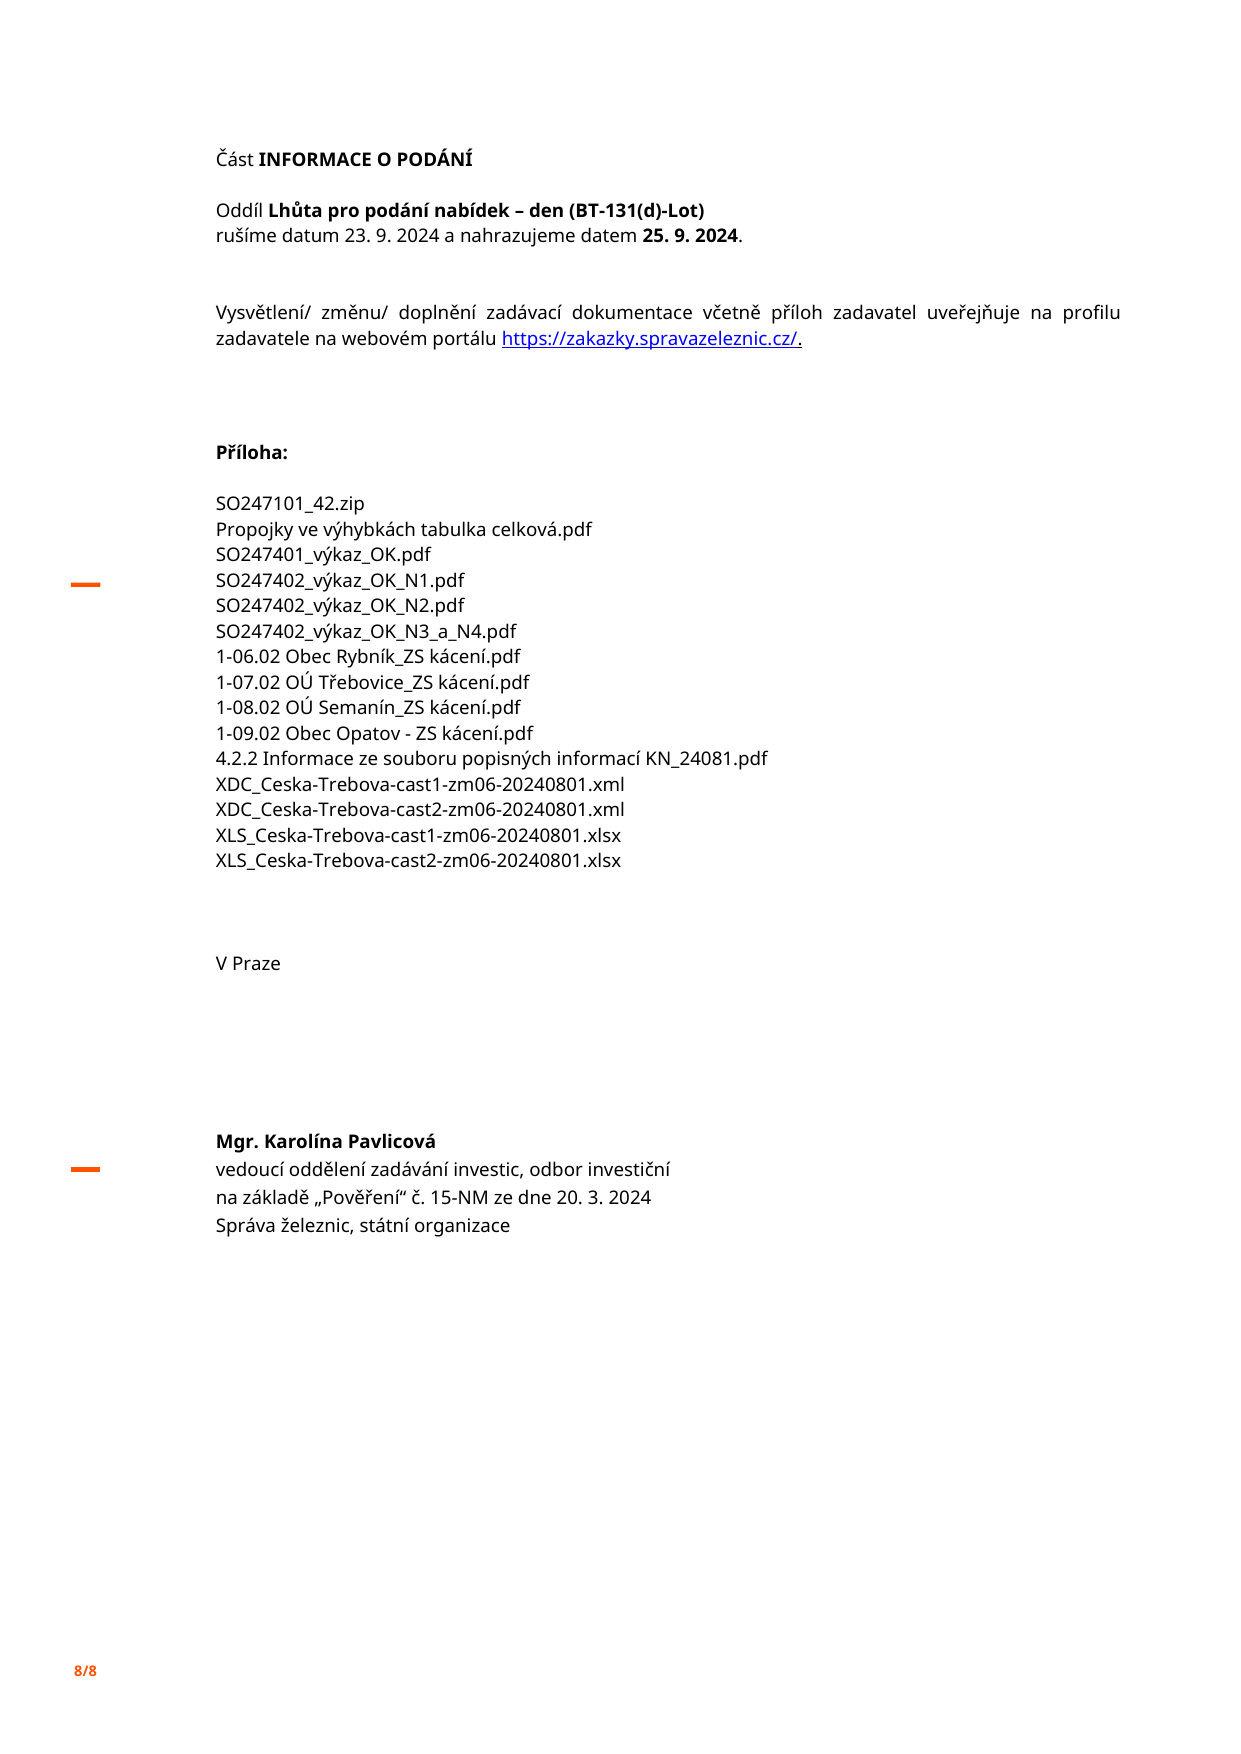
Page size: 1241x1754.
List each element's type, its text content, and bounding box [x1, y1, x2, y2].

text Mgr. Karolína Pavlicová [216, 1128, 1122, 1154]
text 1-07.02 OÚ Třebovice_ZS kácení.pdf [216, 669, 1122, 694]
text XDC_Ceska-Trebova-cast1-zm06-20240801.xml [216, 771, 1122, 797]
text Vysvětlení/ změnu/ doplnění zadávací dokumentace včetně příloh zadavatel uveřejňuje na profilu zadavatele na webovém portálu https://zakazky.spravazeleznic.cz/. [216, 299, 1122, 350]
text SO247101_42.zip [216, 490, 1122, 516]
text XLS_Ceska-Trebova-cast2-zm06-20240801.xlsx [216, 848, 1122, 873]
text 1-08.02 OÚ Semanín_ZS kácení.pdf [216, 694, 1122, 720]
text SO247402_výkaz_OK_N1.pdf [216, 567, 1122, 592]
text Příloha: [216, 439, 1122, 465]
text 1-09.02 Obec Opatov - ZS kácení.pdf [216, 720, 1122, 746]
text SO247401_výkaz_OK.pdf [216, 541, 1122, 567]
text 1-06.02 Obec Rybník_ZS kácení.pdf [216, 643, 1122, 669]
text Část INFORMACE O PODÁNÍ [216, 146, 1122, 172]
text SO247402_výkaz_OK_N2.pdf [216, 592, 1122, 618]
text XDC_Ceska-Trebova-cast2-zm06-20240801.xml [216, 797, 1122, 822]
text V Praze [216, 950, 1122, 975]
text vedoucí oddělení zadávání investic, odbor investiční [216, 1156, 1122, 1182]
text rušíme datum 23. 9. 2024 a nahrazujeme datem 25. 9. 2024. [216, 223, 1122, 248]
text XLS_Ceska-Trebova-cast1-zm06-20240801.xlsx [216, 822, 1122, 848]
text SO247402_výkaz_OK_N3_a_N4.pdf [216, 618, 1122, 643]
text 4.2.2 Informace ze souboru popisných informací KN_24081.pdf [216, 746, 1122, 771]
text Správa železnic, státní organizace [216, 1212, 1122, 1238]
text na základě „Pověření“ č. 15-NM ze dne 20. 3. 2024 [216, 1184, 1122, 1210]
text Propojky ve výhybkách tabulka celková.pdf [216, 516, 1122, 541]
text Oddíl Lhůta pro podání nabídek – den (BT-131(d)-Lot) [216, 197, 1122, 223]
